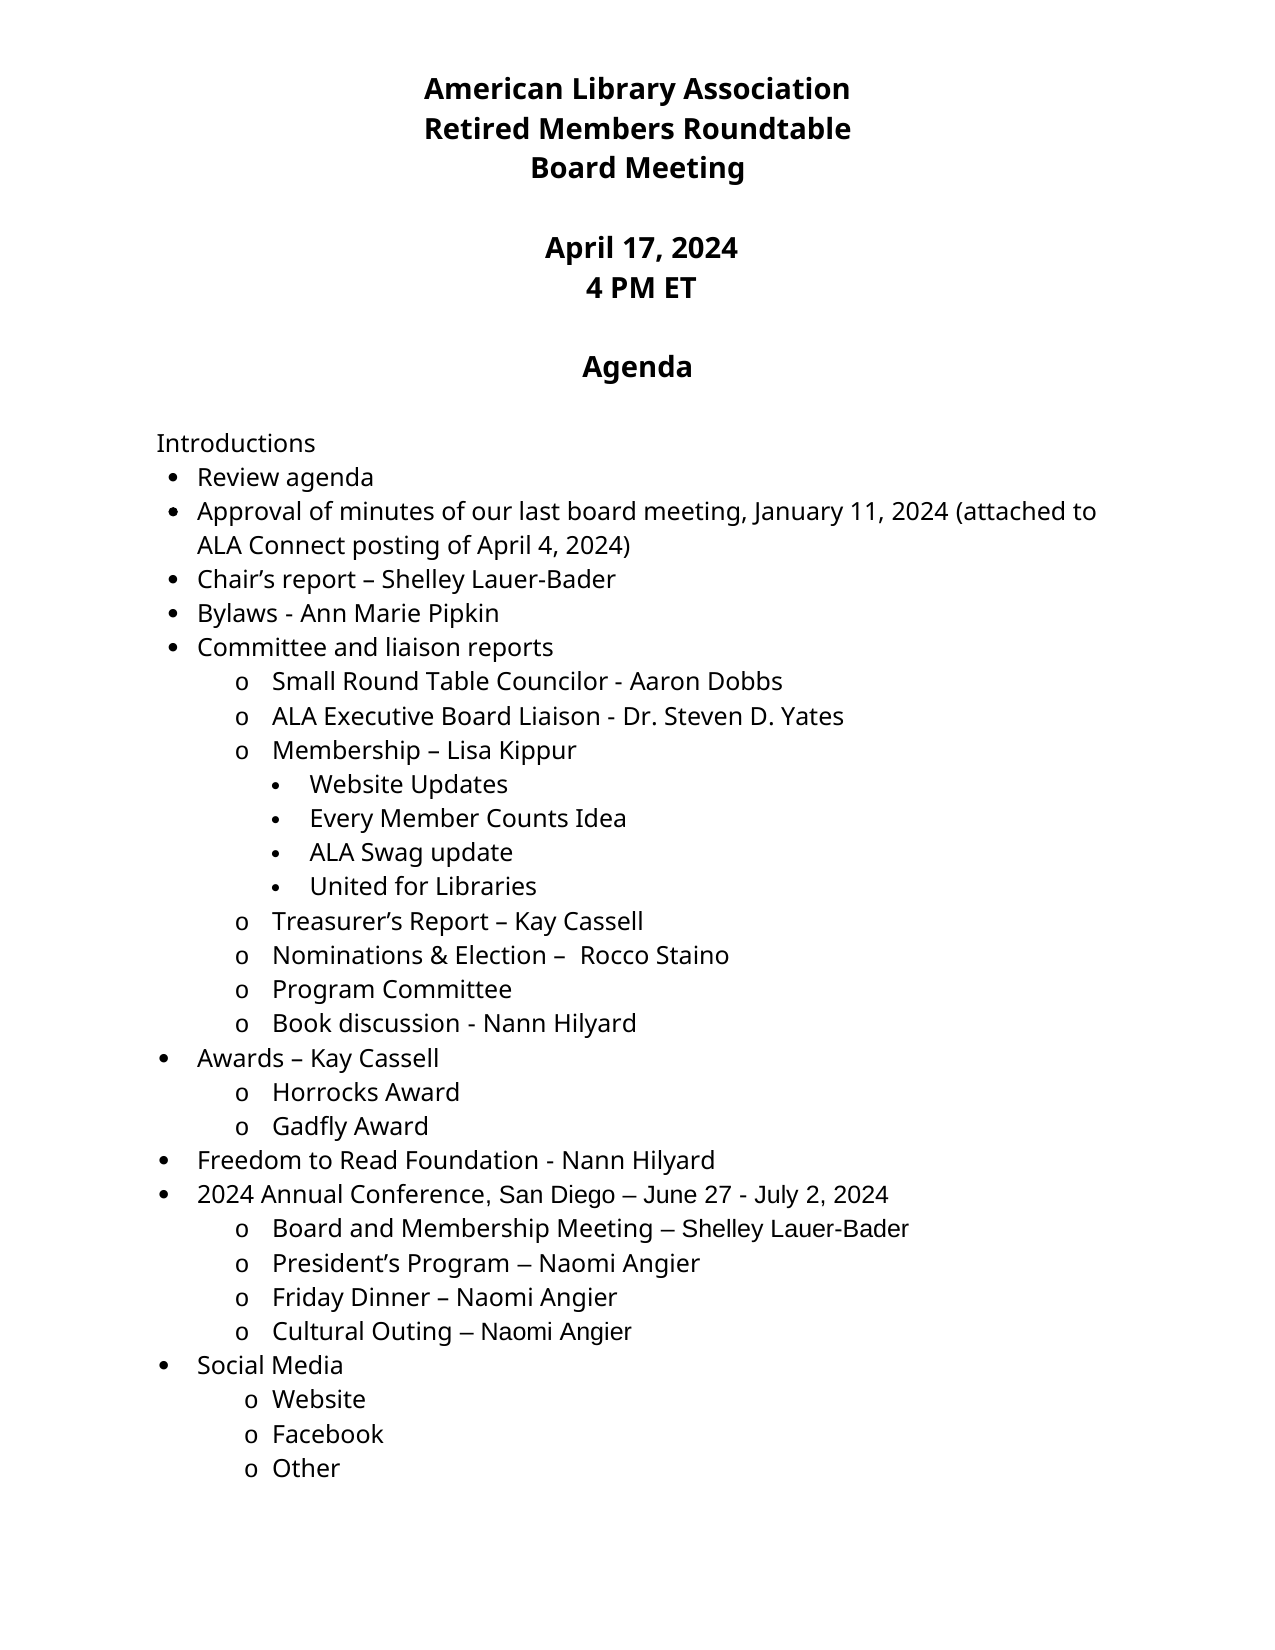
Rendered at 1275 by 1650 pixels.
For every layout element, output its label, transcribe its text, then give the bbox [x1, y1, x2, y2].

list Approval of minutes of our last board meeting, January 11, 2024 (attached to ALA Connect posting of April 4, 2024) [169, 494, 1125, 562]
list Gadfly Award [234, 1108, 1125, 1143]
list President’s Program​​​​​ – Naomi Angier [234, 1245, 1125, 1279]
list ALA Executive Board Liaison - Dr. Steven D. Yates [234, 698, 1125, 733]
list Membership – Lisa Kippur [234, 733, 1125, 767]
list Program Committee​​​​​​​ [234, 972, 1125, 1006]
list Chair’s report​​​​​​​ – Shelley Lauer-Bader [169, 562, 1125, 596]
list Website Updates [272, 767, 1125, 801]
list Review agenda [169, 460, 1125, 494]
list Small Round Table Councilor - ​​Aaron Dobbs [234, 664, 1125, 698]
list Horrocks Award [234, 1074, 1125, 1108]
list Freedom to Read Foundation ​​​​- Nann Hilyard [159, 1143, 1125, 1177]
list United for Libraries [272, 869, 1125, 903]
list Social Media [159, 1348, 1125, 1382]
text April 17, 2024 [150, 227, 1125, 267]
list Website [244, 1382, 1125, 1416]
list Nominations & Election – ​​​​​​ Rocco Staino [234, 937, 1125, 972]
list Book discussion​​​​​ - Nann Hilyard [234, 1006, 1125, 1040]
list Friday Dinner – Naomi Angier [234, 1279, 1125, 1314]
list Cultural Outing​​​​​​ – Naomi Angier [234, 1314, 1125, 1348]
list 2024 Annual Conference​​​​​, San Diego – June 27 - July 2, 2024 [159, 1177, 1125, 1211]
list Other [244, 1451, 1125, 1485]
list Committee and liaison reports [169, 630, 1125, 664]
text Retired Members Roundtable [150, 108, 1125, 148]
list Facebook [244, 1416, 1125, 1451]
text 4 PM ET [150, 267, 1125, 307]
text Introductions [150, 426, 1125, 460]
list Every Member Counts Idea [272, 801, 1125, 835]
list Awards – Kay Cassell [159, 1040, 1125, 1074]
list Bylaws​​​​​​ - Ann Marie Pipkin [169, 596, 1125, 630]
text American Library Association [150, 68, 1125, 108]
list ALA Swag update [272, 835, 1125, 869]
text Agenda [150, 346, 1125, 386]
list Treasurer’s Report​​​​ – Kay Cassell [234, 903, 1125, 937]
text Board Meeting [150, 148, 1125, 187]
list Board and Membership Meeting​​​ – Shelley Lauer-Bader [234, 1211, 1125, 1245]
